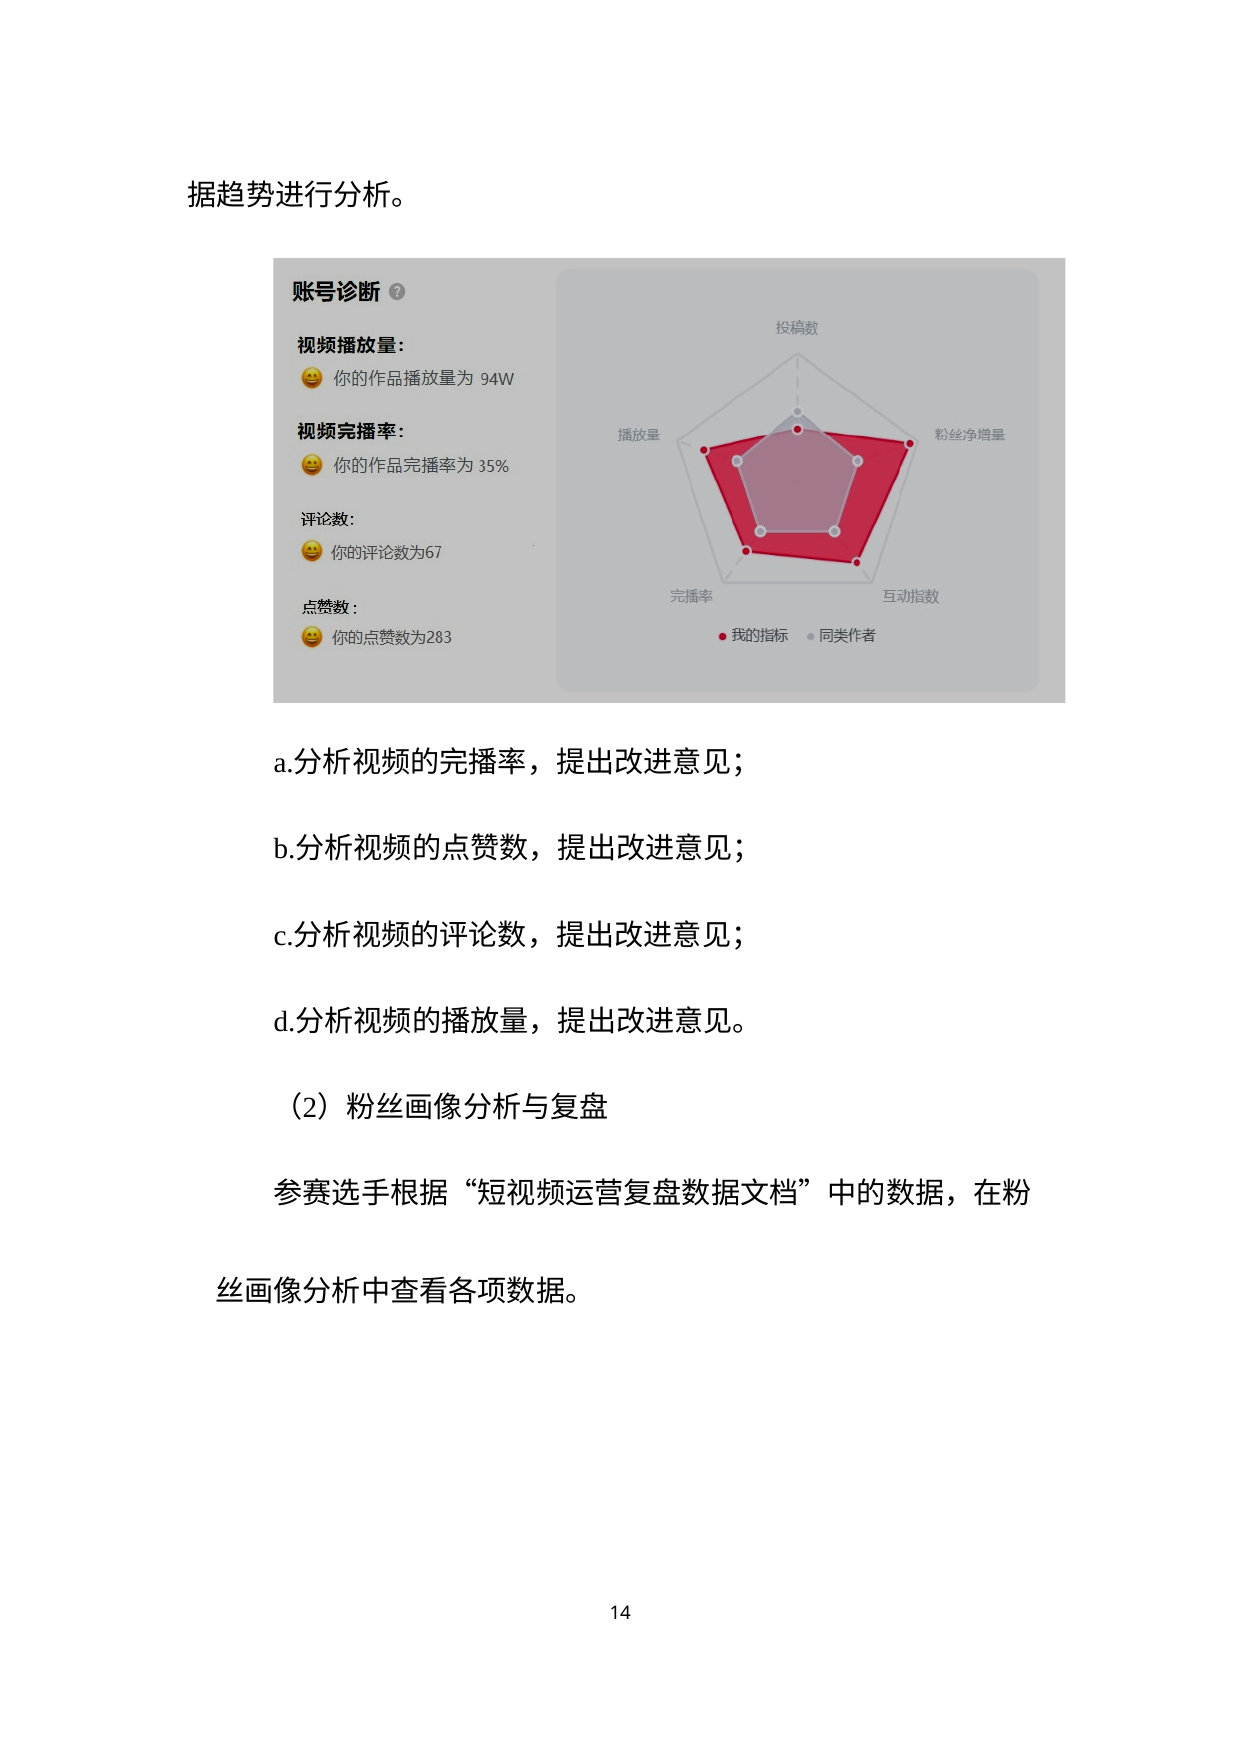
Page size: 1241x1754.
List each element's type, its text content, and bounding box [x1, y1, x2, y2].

text （2）粉丝画像分析与复盘 [215, 1072, 1032, 1137]
picture [273, 258, 1066, 703]
text 参赛选手根据“短视频运营复盘数据文档”中的数据，在粉丝画像分析中查看各项数据。 [215, 1158, 1032, 1321]
text c.分析视频的评论数，提出改进意见； [215, 900, 1032, 965]
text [187, 160, 1053, 225]
text a.分析视频的完播率，提出改进意见； [215, 728, 1032, 793]
text b.分析视频的点赞数，提出改进意见； [215, 814, 1032, 879]
text d.分析视频的播放量，提出改进意见。 [215, 986, 1032, 1051]
